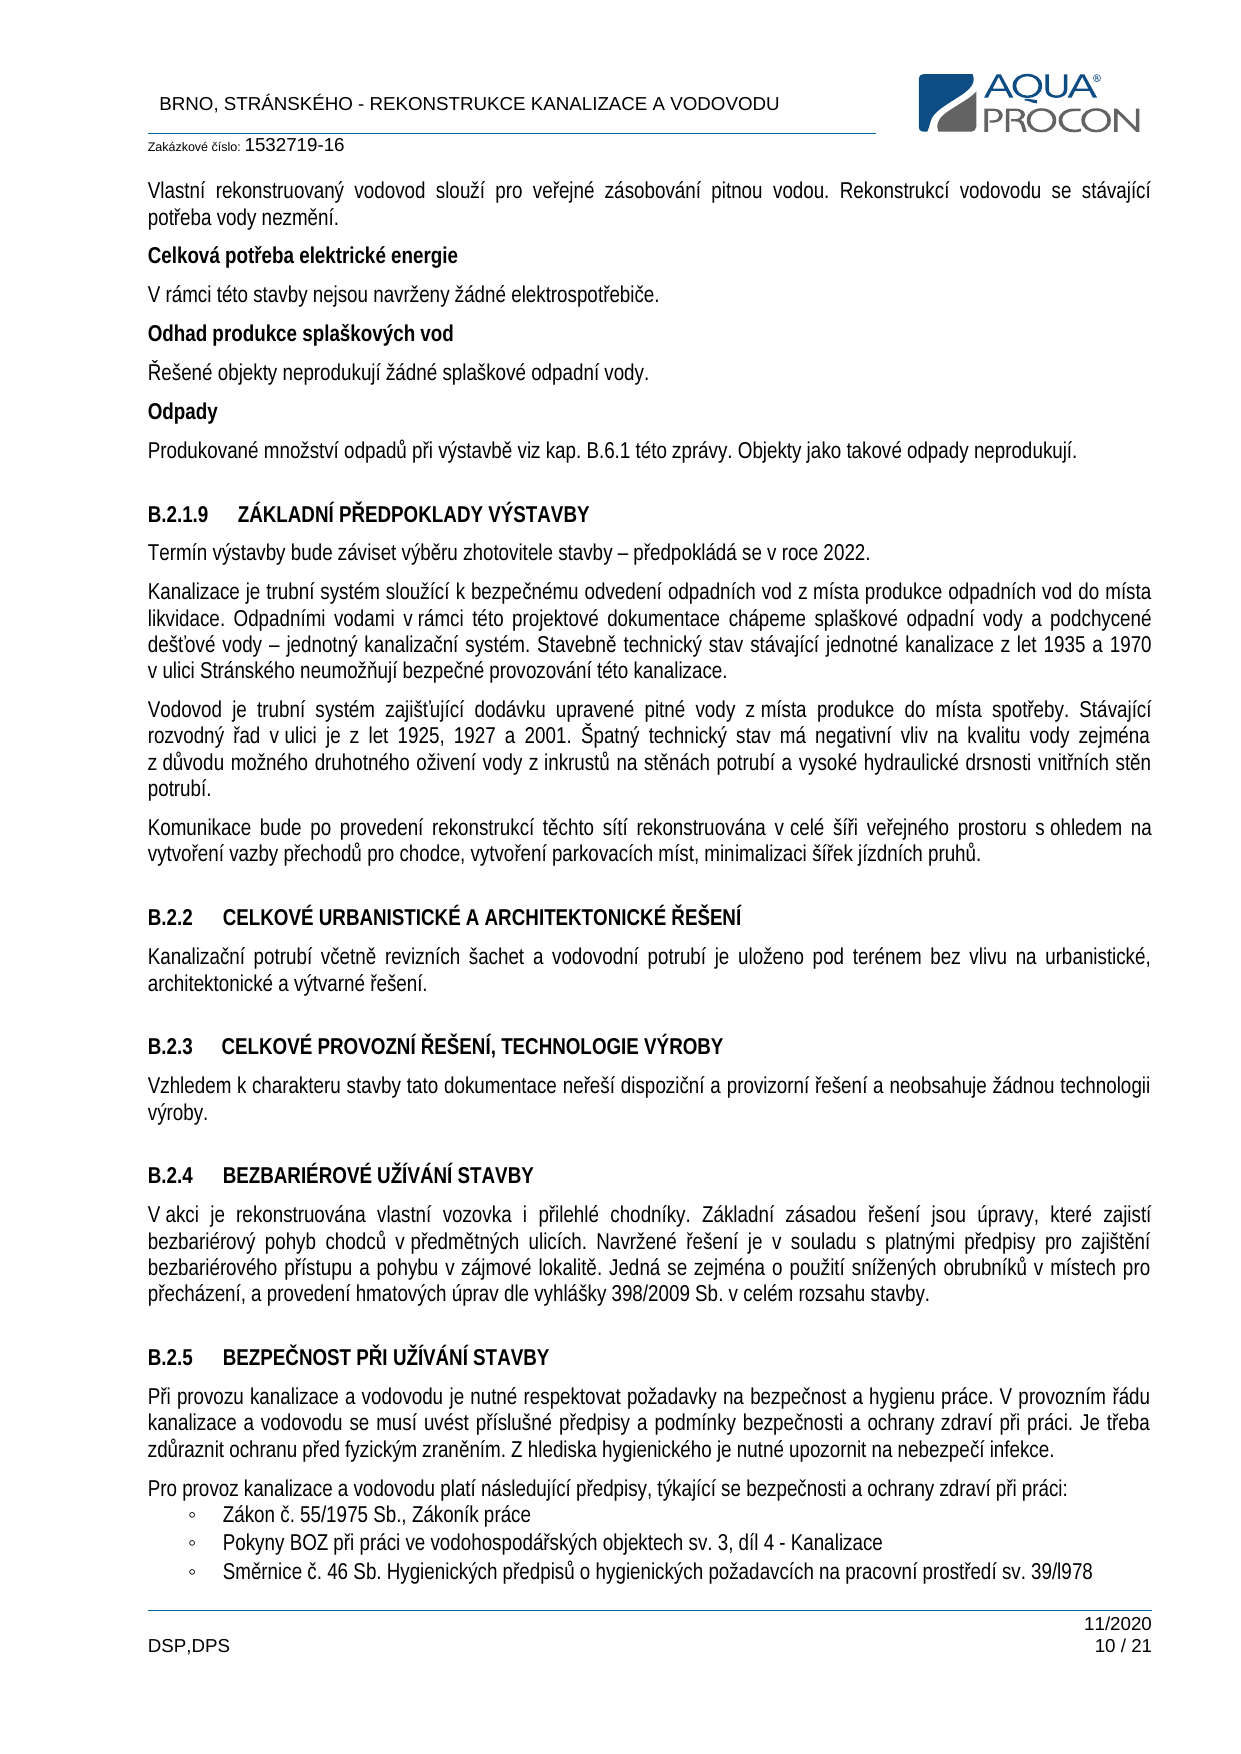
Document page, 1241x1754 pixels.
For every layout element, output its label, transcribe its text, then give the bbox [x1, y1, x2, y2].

subtitle Celkové provozní řešení, technologie výroby [148, 1033, 1152, 1060]
subtitle BEZPEČNOST PŘI UŽÍVÁNÍ STAVBY [148, 1344, 1152, 1371]
list Pokyny BOZ při práci ve vodohospodářských objektech sv. 3, díl 4 - Kanalizace [185, 1529, 1152, 1558]
subtitle BEZBARIÉROVÉ UŽÍVÁNÍ STAVBY [148, 1162, 1152, 1189]
subtitle ZÁKLADNÍ PŘEDPOKLADY VÝSTAVBY [148, 501, 1152, 527]
text Komunikace bude po provedení rekonstrukcí těchto sítí rekonstruována v celé šíři veřejného prostoru s ohledem na vytvoření vazby přechodů pro chodce, vytvoření parkovacích míst, minimalizaci šířek jízdních pruhů. [148, 814, 1152, 867]
text Termín výstavby bude záviset výběru zhotovitele stavby – předpokládá se v roce 2022. [148, 539, 1152, 566]
text V rámci této stavby nejsou navrženy žádné elektrospotřebiče. [148, 281, 1152, 308]
text Odhad produkce splaškových vod [148, 320, 1152, 346]
text Kanalizační potrubí včetně revizních šachet a vodovodní potrubí je uloženo pod terénem bez vlivu na urbanistické, architektonické a výtvarné řešení. [148, 943, 1152, 996]
text Produkované množství odpadů při výstavbě viz kap. B.6.1 této zprávy. Objekty jako takové odpady neprodukují. [148, 437, 1152, 463]
list Zákon č. 55/1975 Sb., Zákoník práce [185, 1501, 1152, 1529]
list Směrnice č. 46 Sb. Hygienických předpisů o hygienických požadavcích na pracovní prostředí sv. 39/l978 [185, 1558, 1152, 1586]
text Vlastní rekonstruovaný vodovod slouží pro veřejné zásobování pitnou vodou. Rekonstrukcí vodovodu se stávající potřeba vody nezmění. [148, 177, 1152, 230]
text Pro provoz kanalizace a vodovodu platí následující předpisy, týkající se bezpečnosti a ochrany zdraví při práci: [148, 1474, 1152, 1501]
text Vodovod je trubní systém zajišťující dodávku upravené pitné vody z místa produkce do místa spotřeby. Stávající rozvodný řad v ulici je z let 1925, 1927 a 2001. Špatný technický stav má negativní vliv na kvalitu vody zejména z důvodu možného druhotného oživení vody z inkrustů na stěnách potrubí a vysoké hydraulické drsnosti vnitřních stěn potrubí. [148, 696, 1152, 802]
text Při provozu kanalizace a vodovodu je nutné respektovat požadavky na bezpečnost a hygienu práce. V provozním řádu kanalizace a vodovodu se musí uvést příslušné předpisy a podmínky bezpečnosti a ochrany zdraví při práci. Je třeba zdůraznit ochranu před fyzickým zraněním. Z hlediska hygienického je nutné upozornit na nebezpečí infekce. [148, 1383, 1152, 1462]
text Kanalizace je trubní systém sloužící k bezpečnému odvedení odpadních vod z místa produkce odpadních vod do místa likvidace. Odpadními vodami v rámci této projektové dokumentace chápeme splaškové odpadní vody a podchycené dešťové vody – jednotný kanalizační systém. Stavebně technický stav stávající jednotné kanalizace z let 1935 a 1970 v ulici Stránského neumožňují bezpečné provozování této kanalizace. [148, 578, 1152, 684]
text Řešené objekty neprodukují žádné splaškové odpadní vody. [148, 359, 1152, 385]
text Celková potřeba elektrické energie [148, 242, 1152, 269]
text V akci je rekonstruována vlastní vozovka i přilehlé chodníky. Základní zásadou řešení jsou úpravy, které zajistí bezbariérový pohyb chodců v předmětných ulicích. Navržené řešení je v souladu s platnými předpisy pro zajištění bezbariérového přístupu a pohybu v zájmové lokalitě. Jedná se zejména o použití snížených obrubníků v místech pro přecházení, a provedení hmatových úprav dle vyhlášky 398/2009 Sb. v celém rozsahu stavby. [148, 1201, 1152, 1307]
subtitle CELKOVÉ URBANISTICKÉ A ARCHITEKTONICKÉ ŘEŠENÍ [148, 904, 1152, 931]
text Vzhledem k charakteru stavby tato dokumentace neřeší dispoziční a provizorní řešení a neobsahuje žádnou technologii výroby. [148, 1072, 1152, 1125]
text Odpady [148, 398, 1152, 424]
